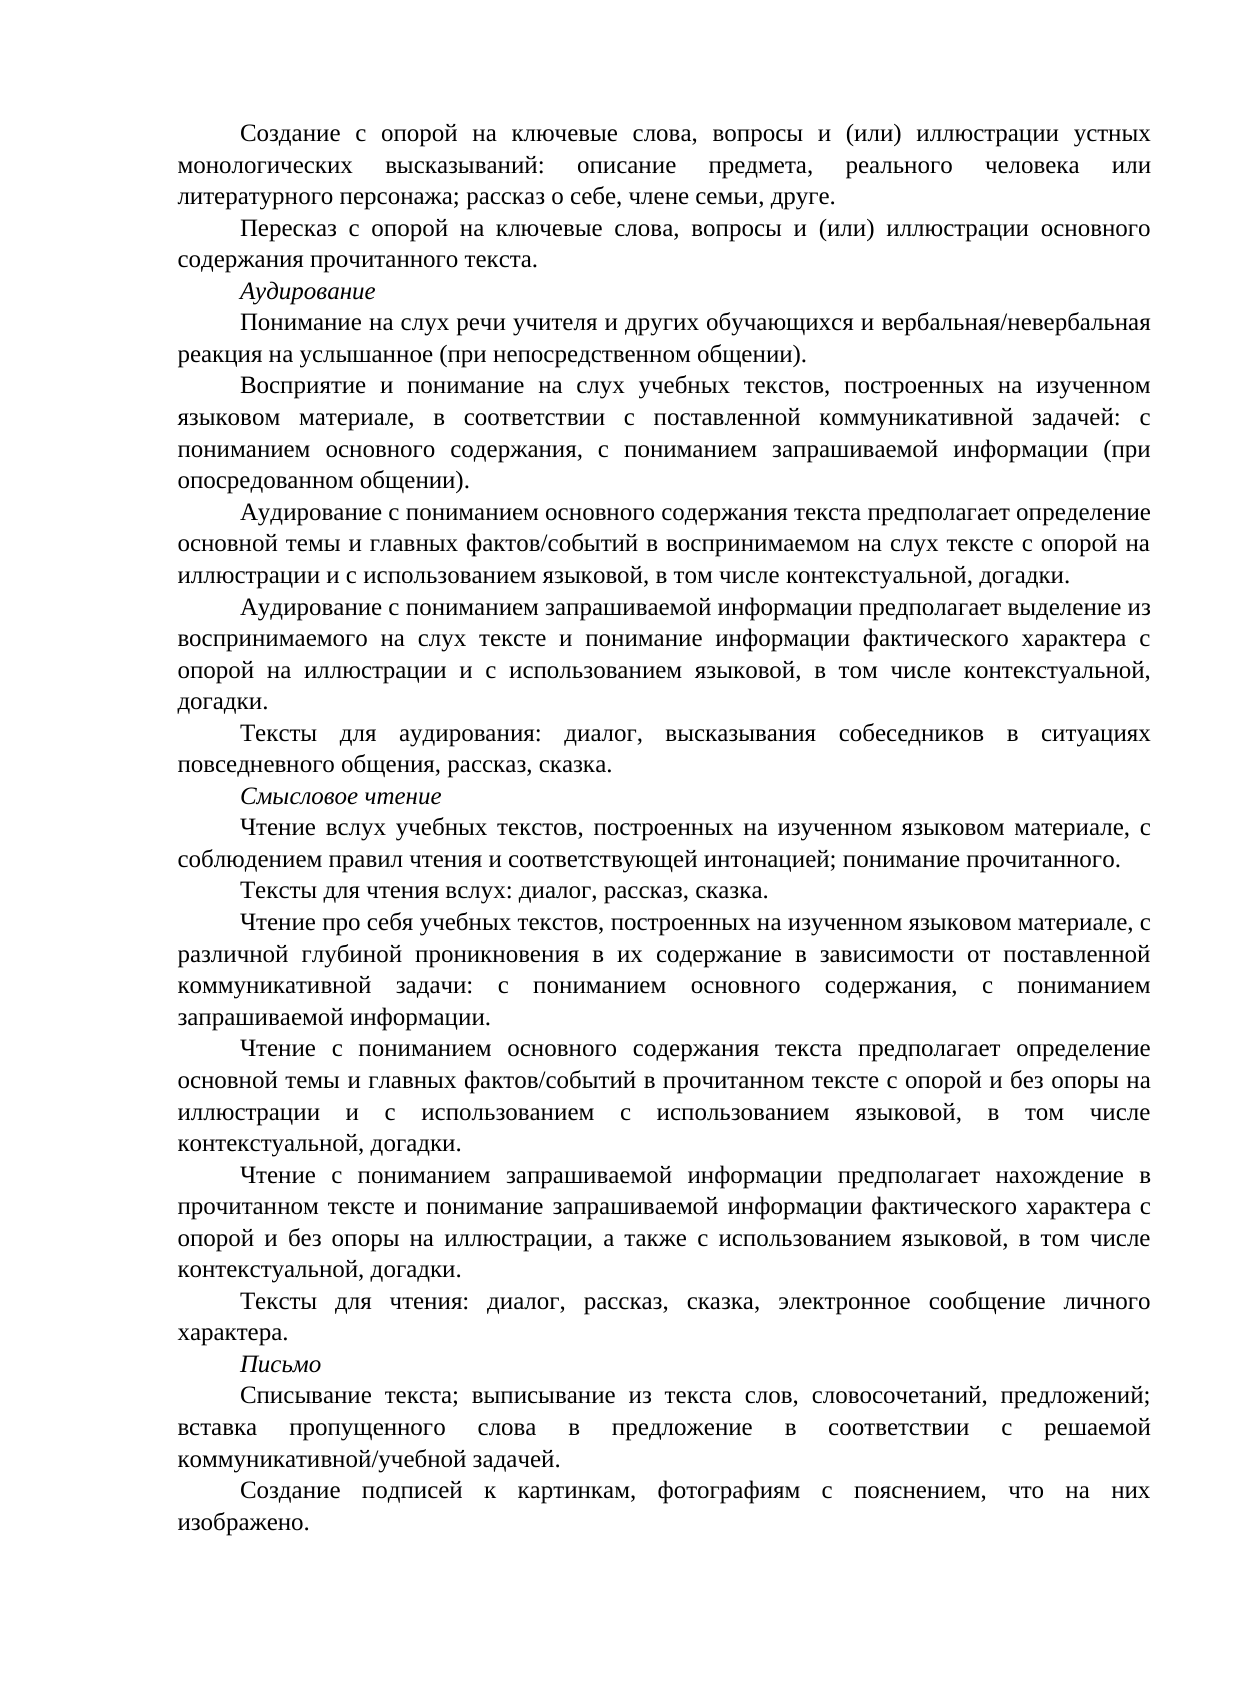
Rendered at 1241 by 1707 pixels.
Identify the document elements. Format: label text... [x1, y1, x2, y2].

text Чтение с пониманием запрашиваемой информации предполагает нахождение в прочитанном тексте и понимание запрашиваемой информации фактического характера с опорой и без опоры на иллюстрации, а также с использованием языковой, в том числе контекстуальной, догадки. [177, 1160, 1152, 1283]
text Смысловое чтение [177, 781, 1152, 810]
text Тексты для чтения вслух: диалог, рассказ, сказка. [177, 876, 1152, 904]
text Списывание текста; выписывание из текста слов, словосочетаний, предложений; вставка пропущенного слова в предложение в соответствии с решаемой коммуникативной/учебной задачей. [177, 1381, 1152, 1472]
text Аудирование с пониманием основного содержания текста предполагает определение основной темы и главных фактов/событий в воспринимаемом на слух тексте с опорой на иллюстрации и с использованием языковой, в том числе контекстуальной, догадки. [177, 497, 1152, 589]
text Понимание на слух речи учителя и других обучающихся и вербальная/невербальная реакция на услышанное (при непосредственном общении). [177, 307, 1152, 368]
text Создание с опорой на ключевые слова, вопросы и (или) иллюстрации устных монологических высказываний: описание предмета, реального человека или литературного персонажа; рассказ о себе, члене семьи, друге. [177, 118, 1152, 210]
text Аудирование с пониманием запрашиваемой информации предполагает выделение из воспринимаемого на слух тексте и понимание информации фактического характера с опорой на иллюстрации и с использованием языковой, в том числе контекстуальной, догадки. [177, 592, 1152, 715]
text Тексты для аудирования: диалог, высказывания собеседников в ситуациях повседневного общения, рассказ, сказка. [177, 718, 1152, 778]
text Чтение с пониманием основного содержания текста предполагает определение основной темы и главных фактов/событий в прочитанном тексте с опорой и без опоры на иллюстрации и с использованием с использованием языковой, в том числе контекстуальной, догадки. [177, 1033, 1152, 1157]
text Чтение вслух учебных текстов, построенных на изученном языковом материале, с соблюдением правил чтения и соответствующей интонацией; понимание прочитанного. [177, 812, 1152, 873]
text Аудирование [177, 276, 1152, 305]
text Создание подписей к картинкам, фотографиям с пояснением, что на них изображено. [177, 1475, 1152, 1536]
text Чтение про себя учебных текстов, построенных на изученном языковом материале, с различной глубиной проникновения в их содержание в зависимости от поставленной коммуникативной задачи: с пониманием основного содержания, с пониманием запрашиваемой информации. [177, 907, 1152, 1031]
text Письмо [177, 1349, 1152, 1378]
text Пересказ с опорой на ключевые слова, вопросы и (или) иллюстрации основного содержания прочитанного текста. [177, 213, 1152, 273]
text Восприятие и понимание на слух учебных текстов, построенных на изученном языковом материале, в соответствии с поставленной коммуникативной задачей: с пониманием основного содержания, с пониманием запрашиваемой информации (при опосредованном общении). [177, 371, 1152, 494]
text Тексты для чтения: диалог, рассказ, сказка, электронное сообщение личного характера. [177, 1286, 1152, 1346]
